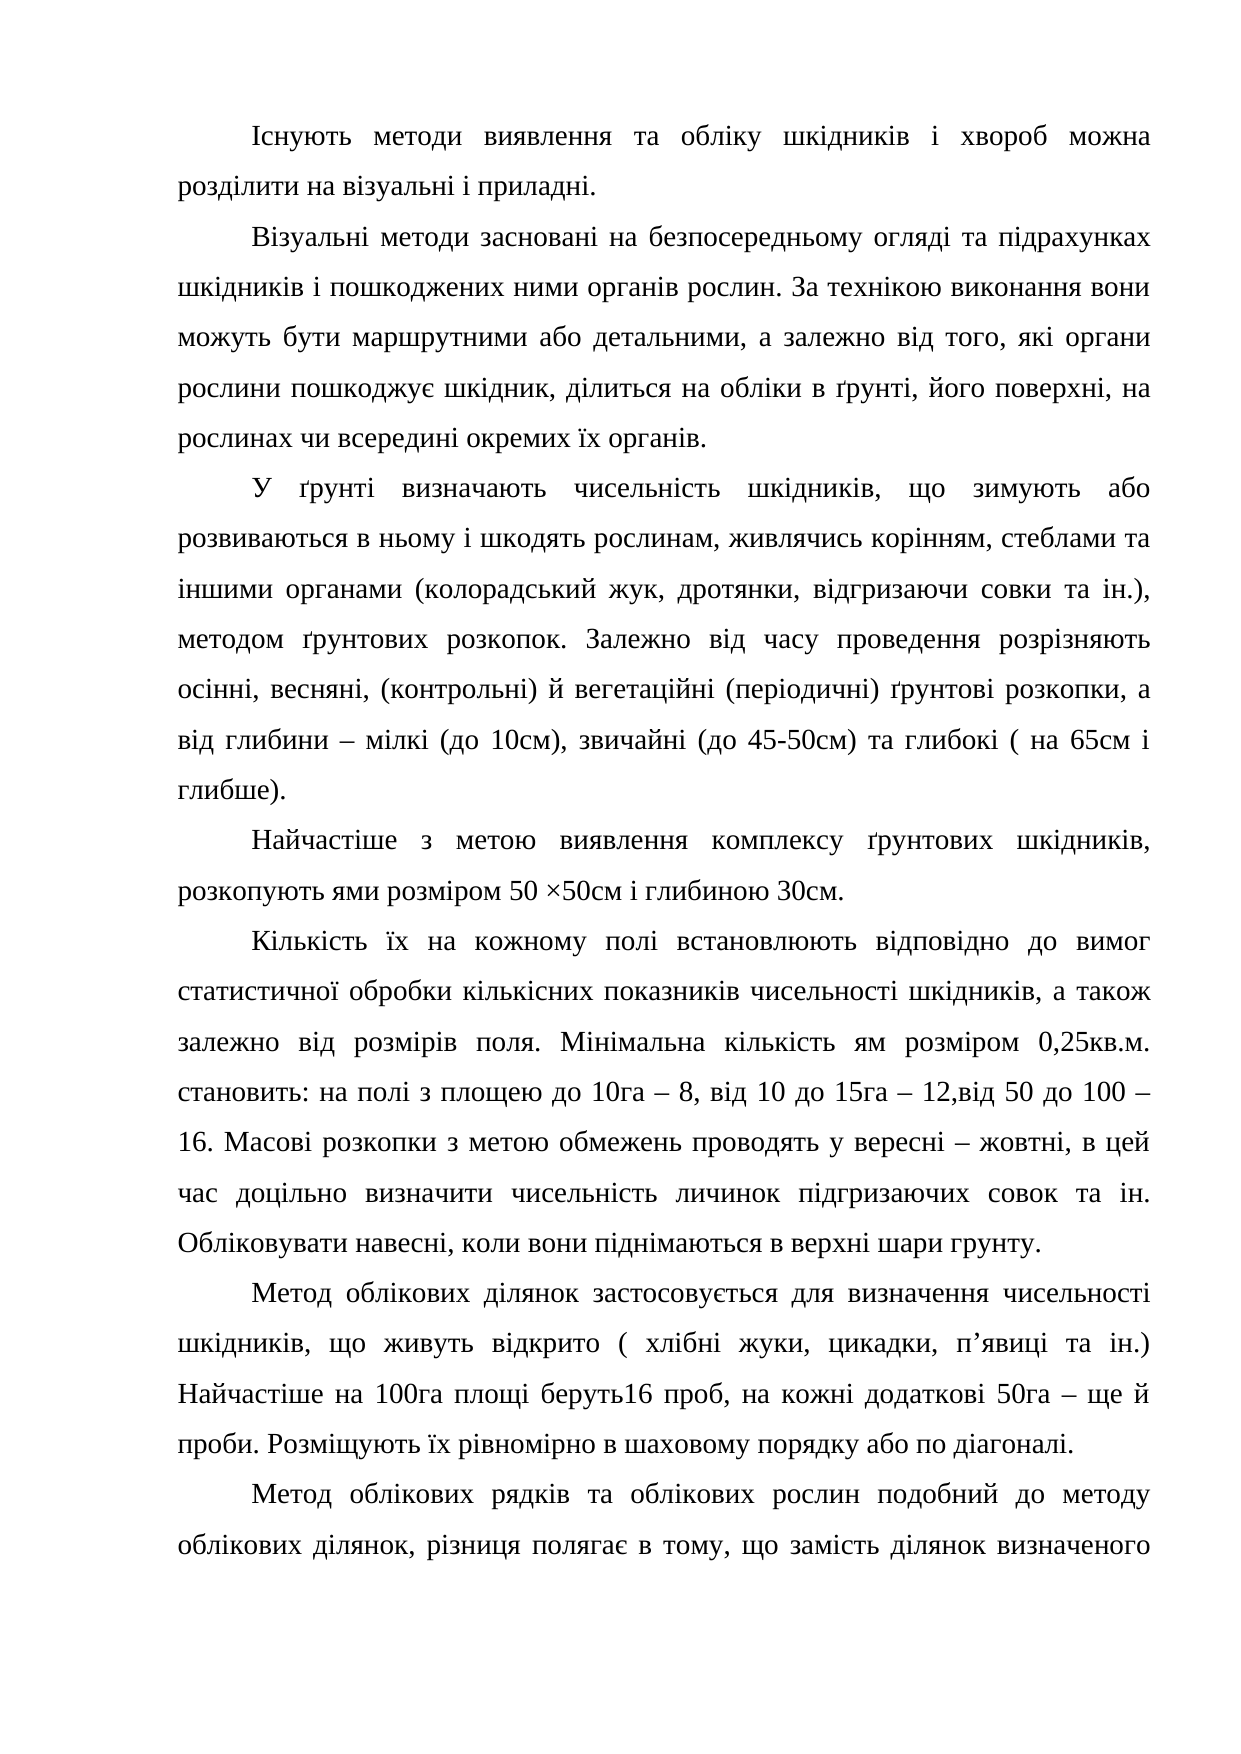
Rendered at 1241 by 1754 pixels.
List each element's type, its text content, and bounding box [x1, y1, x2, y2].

text Існують методи виявлення та обліку шкідників і хвороб можна розділити на візуальні і приладні. [177, 118, 1152, 202]
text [177, 1477, 1152, 1560]
text У ґрунті визначають чисельність шкідників, що зимують або розвиваються в ньому і шкодять рослинам, живлячись корінням, стеблами та іншими органами (колорадський жук, дротянки, відгризаючи совки та ін.), методом ґрунтових розкопок. Залежно від часу проведення розрізняють осінні, весняні, (контрольні) й вегетаційні (періодичні) ґрунтові розкопки, а від глибини – мілкі (до 10см), звичайні (до 45-50см) та глибокі ( на 65см і глибше). [177, 470, 1152, 806]
text Найчастіше з метою виявлення комплексу ґрунтових шкідників, розкопують ями розміром 50 ×50см і глибиною 30см. [177, 822, 1152, 906]
text Візуальні методи засновані на безпосередньому огляді та підрахунках шкідників і пошкоджених ними органів рослин. За технікою виконання вони можуть бути маршрутними або детальними, а залежно від того, які органи рослини пошкоджує шкідник, ділиться на обліки в ґрунті, його поверхні, на рослинах чи всередині окремих їх органів. [177, 219, 1152, 453]
text Метод облікових ділянок застосовується для визначення чисельності шкідників, що живуть відкрито ( хлібні жуки, цикадки, п’явиці та ін.) Найчастіше на 100га площі беруть16 проб, на кожні додаткові 50га – ще й проби. Розміщують їх рівномірно в шаховому порядку або по діагоналі. [177, 1275, 1152, 1460]
text Кількість їх на кожному полі встановлюють відповідно до вимог статистичної обробки кількісних показників чисельності шкідників, а також залежно від розмірів поля. Мінімальна кількість ям розміром 0,25кв.м. становить: на полі з площею до 10га – 8, від 10 до 15га – 12,від 50 до 100 – 16. Масові розкопки з метою обмежень проводять у вересні – жовтні, в цей час доцільно визначити чисельність личинок підгризаючих совок та ін. Обліковувати навесні, коли вони піднімаються в верхні шари грунту. [177, 923, 1152, 1258]
